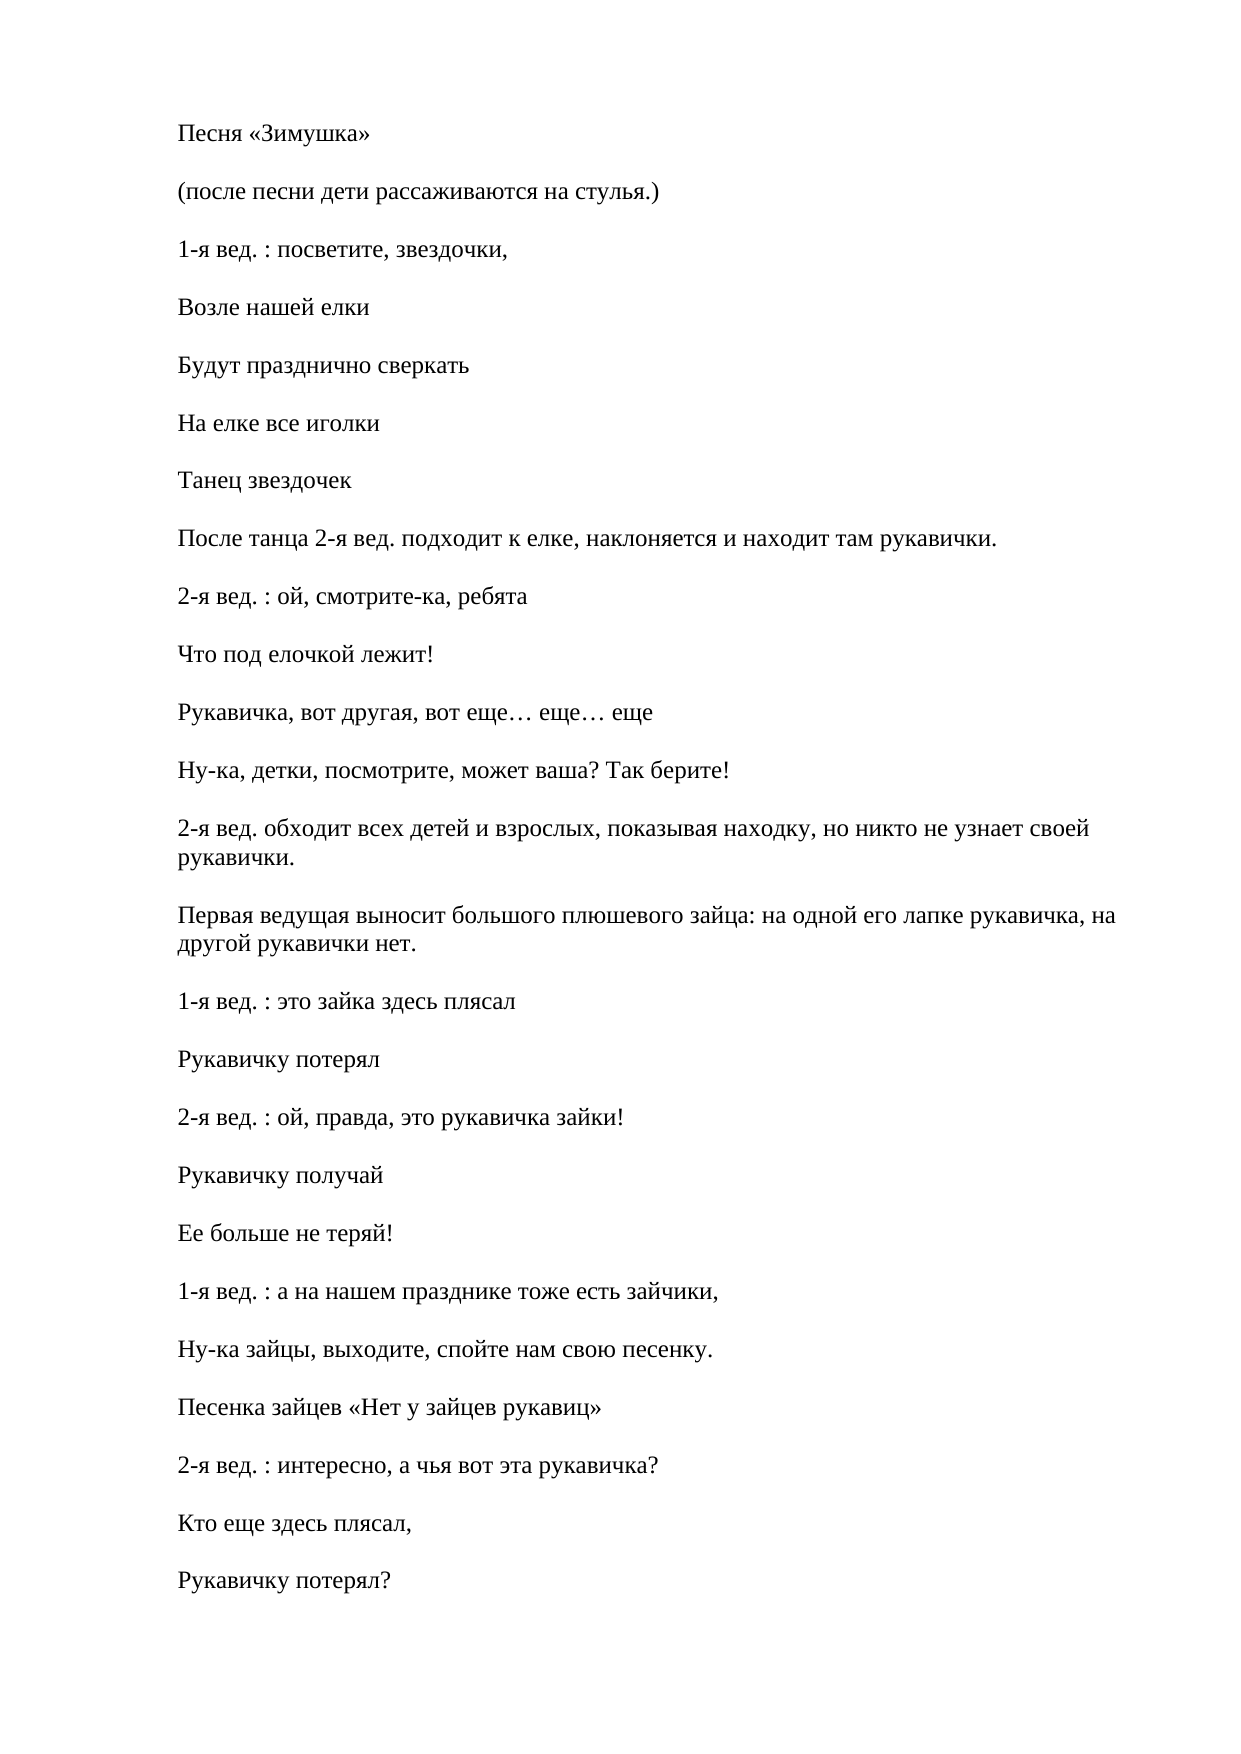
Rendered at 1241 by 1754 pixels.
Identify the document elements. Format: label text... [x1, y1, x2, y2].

text Рукавичку получай [177, 1160, 1152, 1189]
text Ну-ка, детки, посмотрите, может ваша? Так берите! [177, 755, 1152, 784]
text На елке все иголки [177, 408, 1152, 436]
text Ну-ка зайцы, выходите, спойте нам свою песенку. [177, 1334, 1152, 1363]
text (после песни дети рассаживаются на стулья.) [177, 176, 1152, 205]
text Танец звездочек [177, 466, 1152, 494]
text Песня «Зимушка» [177, 118, 1152, 147]
text Возле нашей елки [177, 292, 1152, 321]
text Рукавичка, вот другая, вот еще… еще… еще [177, 697, 1152, 726]
text 2-я вед. обходит всех детей и взрослых, показывая находку, но никто не узнает своей рукавички. [177, 813, 1152, 871]
text Кто еще здесь плясал, [177, 1508, 1152, 1536]
text Рукавичку потерял [177, 1044, 1152, 1073]
text 2-я вед. : интересно, а чья вот эта рукавичка? [177, 1450, 1152, 1478]
text Рукавичку потерял? [177, 1566, 1152, 1594]
text Первая ведущая выносит большого плюшевого зайца: на одной его лапке рукавичка, на другой рукавички нет. [177, 900, 1152, 957]
text 1-я вед. : а на нашем празднике тоже есть зайчики, [177, 1276, 1152, 1305]
text 1-я вед. : посветите, звездочки, [177, 234, 1152, 263]
text 2-я вед. : ой, смотрите-ка, ребята [177, 581, 1152, 610]
text 1-я вед. : это зайка здесь плясал [177, 986, 1152, 1015]
text Ее больше не теряй! [177, 1218, 1152, 1247]
text Песенка зайцев «Нет у зайцев рукавиц» [177, 1392, 1152, 1421]
text 2-я вед. : ой, правда, это рукавичка зайки! [177, 1102, 1152, 1131]
text После танца 2-я вед. подходит к елке, наклоняется и находит там рукавички. [177, 523, 1152, 552]
text Будут празднично сверкать [177, 350, 1152, 378]
text Что под елочкой лежит! [177, 639, 1152, 668]
